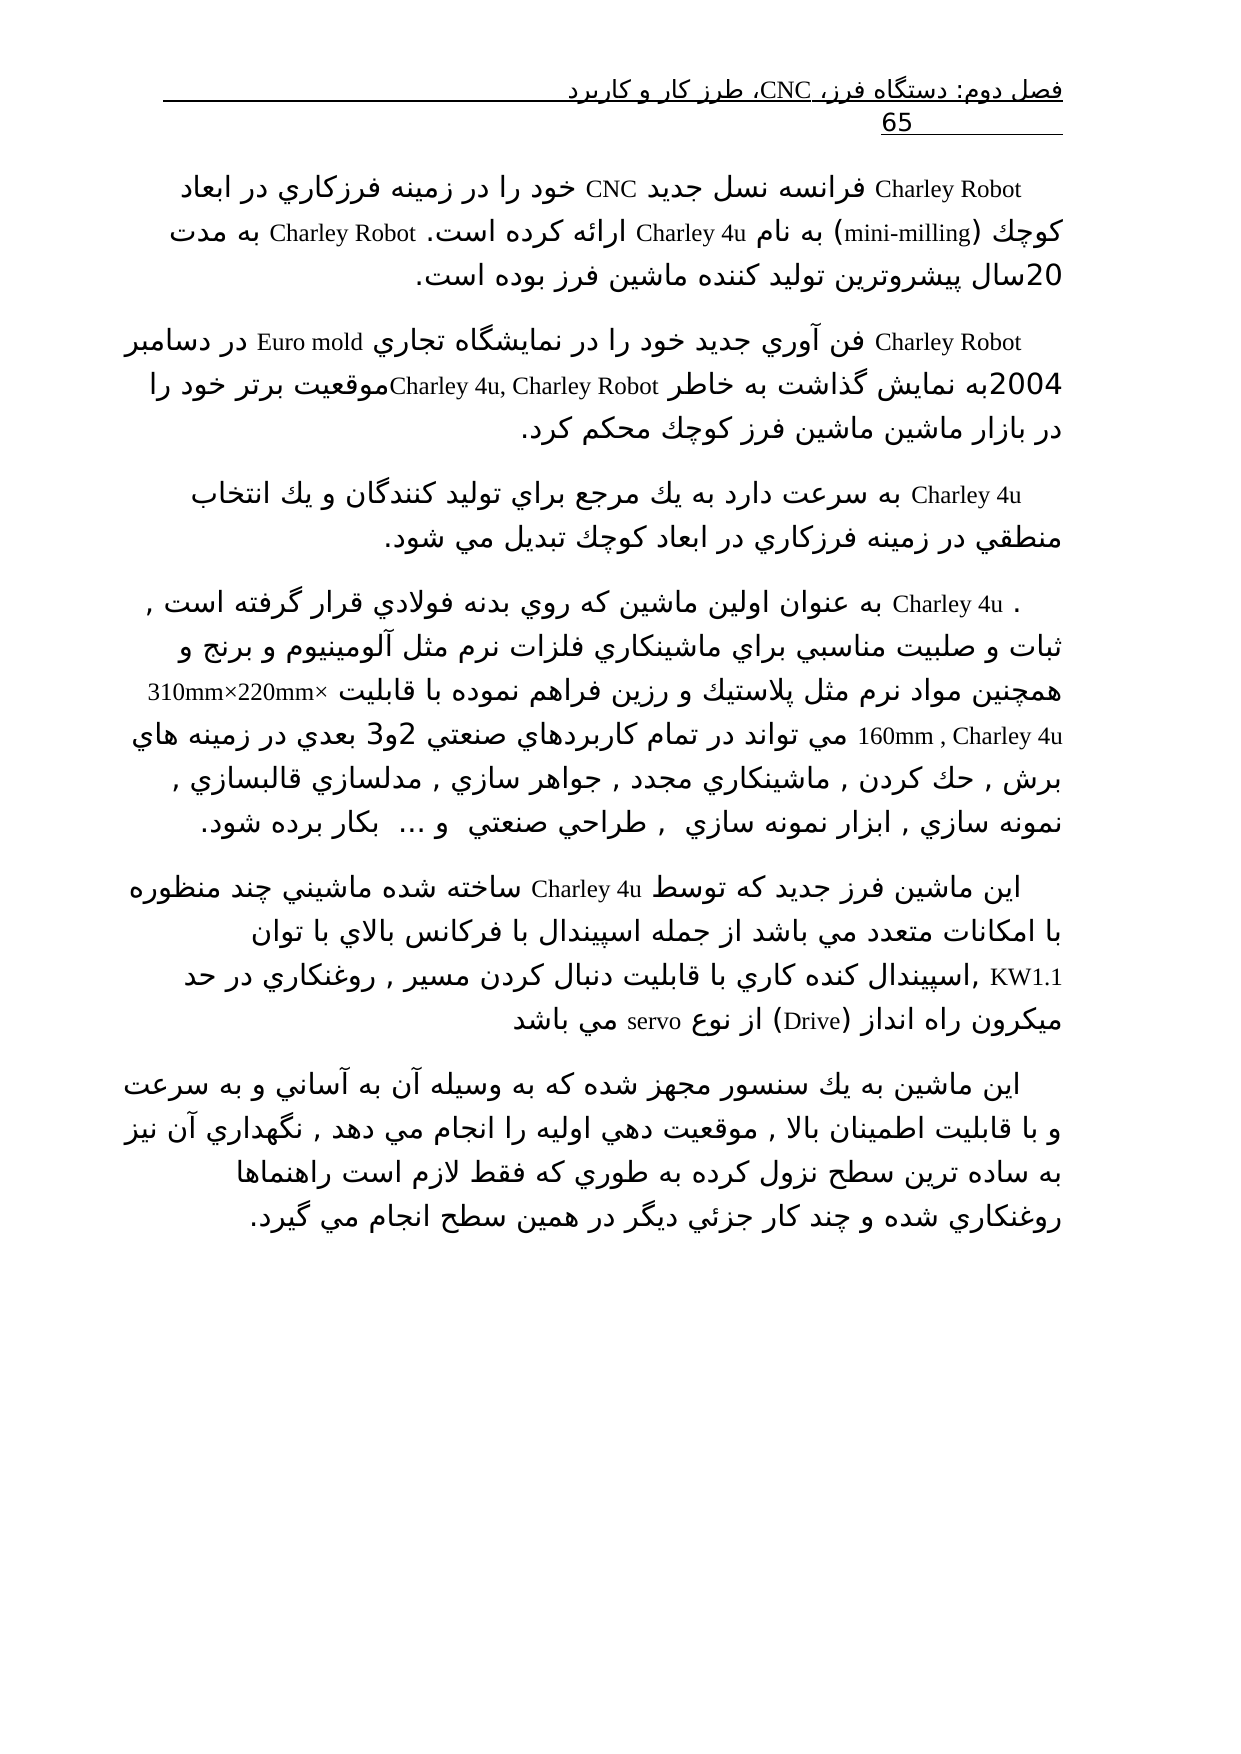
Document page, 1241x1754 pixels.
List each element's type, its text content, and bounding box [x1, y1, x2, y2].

text Charley Robot فن آوري جديد خود را در نمايشگاه تجاري Euro mold در دسامبر 2004به نمايش گذاشت به خاطر Charley 4u, Charley Robotموقعيت برتر خود را در بازار ماشين ماشين فرز كوچك محكم كرد. [118, 323, 1063, 445]
text . Charley 4u به عنوان اولين ماشين كه روي بدنه فولادي قرار گرفته است , ثبات و صلبيت مناسبي براي ماشينكاري فلزات نرم مثل آلومينيوم و برنج و همچنين مواد نرم مثل پلاستيك و رزين فراهم نموده با قابليت 310mm×220mm× 160mm , Charley 4u مي تواند در تمام كاربردهاي صنعتي 2و3 بعدي در زمينه هاي برش , حك كردن , ماشينكاري مجدد , جواهر سازي , مدلسازي قالبسازي , نمونه سازي , ابزار نمونه سازي , طراحي صنعتي و ... بكار برده شود. [118, 585, 1063, 839]
text Charley 4u به سرعت دارد به يك مرجع براي توليد كنندگان و يك انتخاب منطقي در زمينه فرزكاري در ابعاد كوچك تبديل مي شود. [118, 476, 1063, 554]
text اين ماشين فرز جديد كه توسط Charley 4u ساخته شده ماشيني چند منظوره با امكانات متعدد مي باشد از جمله اسپيندال با فركانس بالاي با توان KW1.1 ,اسپيندال كنده كاري با قابليت دنبال كردن مسير , روغنكاري در حد ميكرون راه انداز (Drive) از نوع servo مي باشد [118, 870, 1063, 1037]
text Charley Robot فرانسه نسل جديد CNC خود را در زمينه فرزكاري در ابعاد كوچك (mini-milling) به نام Charley 4u ارائه كرده است. Charley Robot به مدت 20سال پيشروترين توليد كننده ماشين فرز بوده است. [118, 170, 1063, 292]
text اين ماشين به يك سنسور مجهز شده كه به وسيله آن به آساني و به سرعت و با قابليت اطمينان بالا , موقعيت دهي اوليه را انجام مي دهد , نگهداري آن نيز به ساده ترين سطح نزول كرده به طوري كه فقط لازم است راهنماها روغنكاري شده و چند كار جزئي ديگر در همين سطح انجام مي گيرد. [118, 1067, 1063, 1234]
